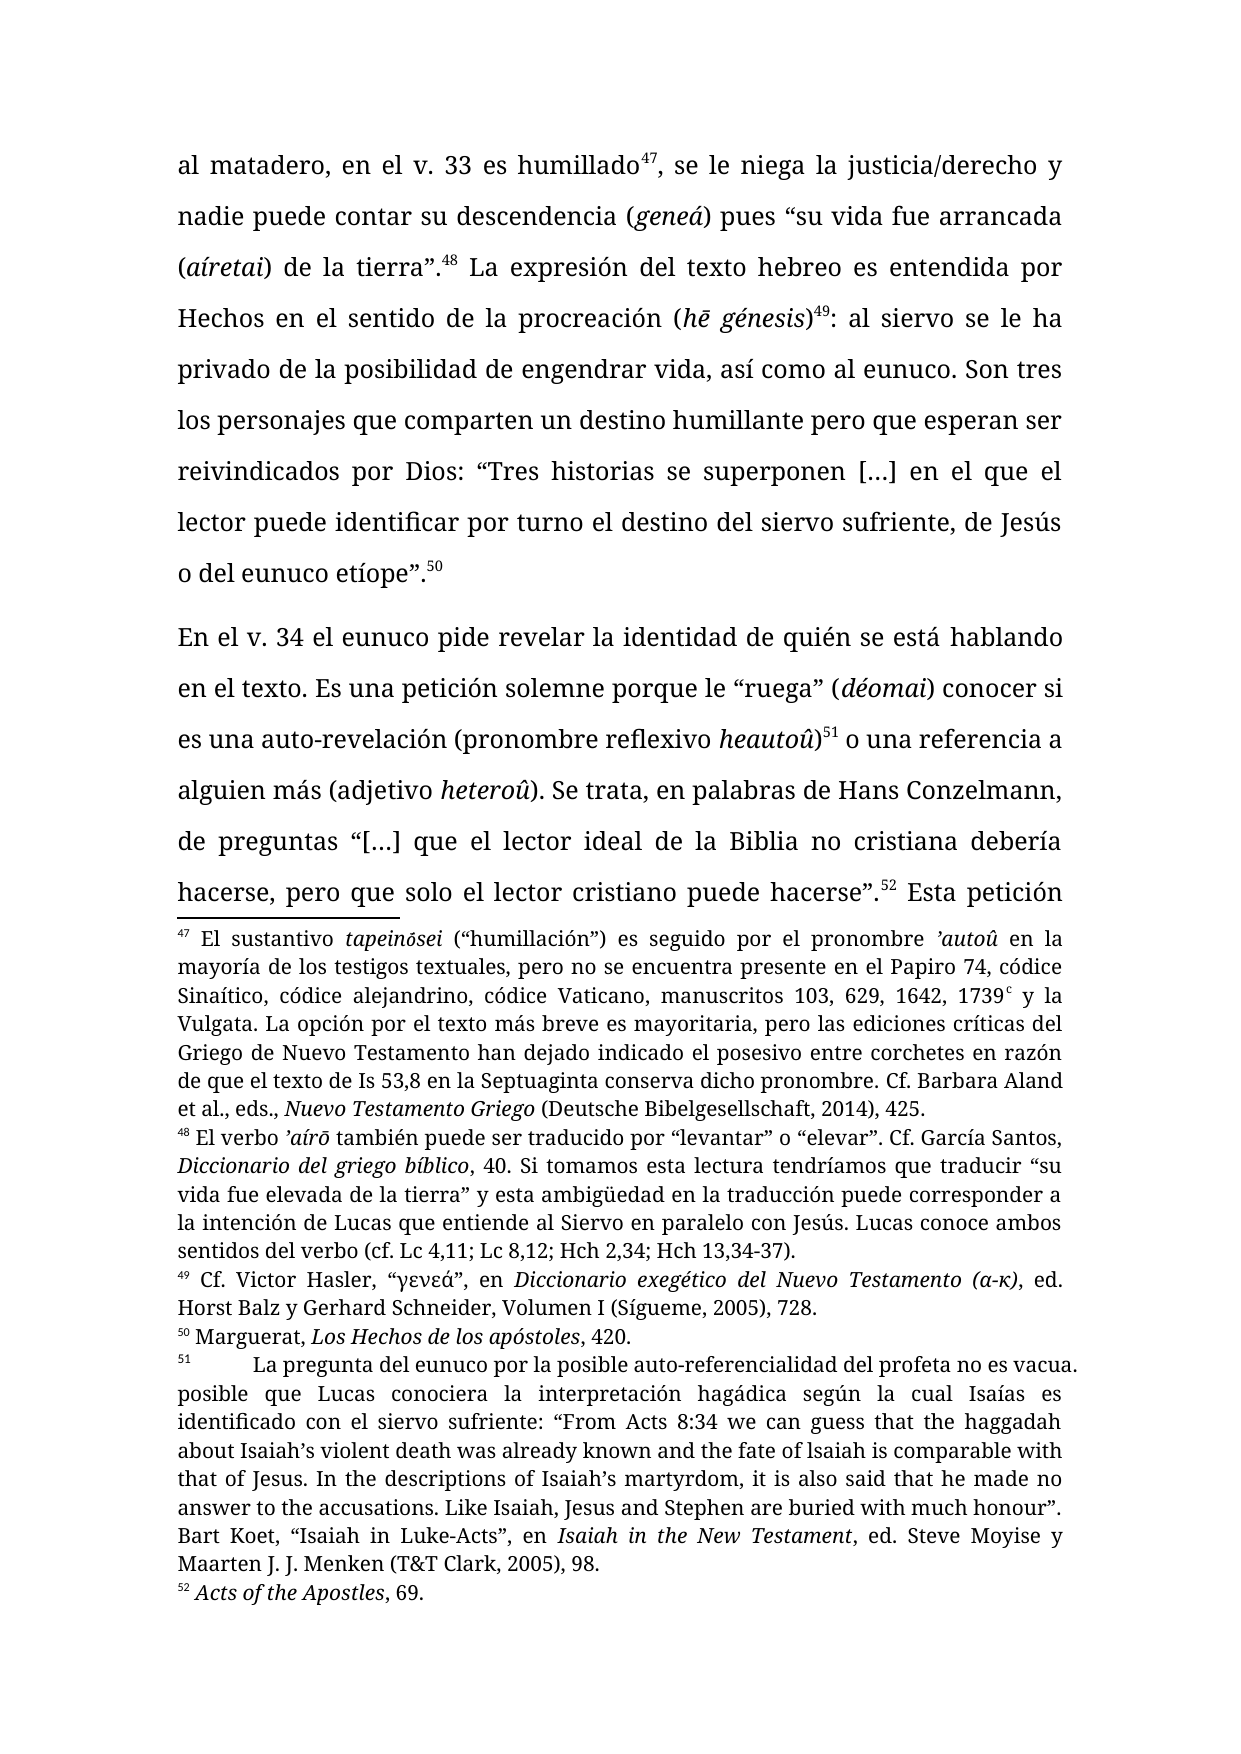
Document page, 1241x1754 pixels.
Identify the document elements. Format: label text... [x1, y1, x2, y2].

text Los vv. 32 y 33 están en el centro del relato. La estructura nos hará saber que un fragmento de los “cánticos del Siervo Sufriente” está enmarcado acá. Aunque dichos cánticos jugaron un papel fundamental en la lectura cristológica en particular y en las interpretaciones mesiánicas del Judaísmo del Segundo Templo en general, esta es la única citación directa en el Nuevo Testamento: el uso acá de hē periojḗ y en el v. 35 de hē graphḗ es evidencia de cómo el fragmento ha sido seleccionado adrede por el narrador del cuarto cántico (Is 52,13-53,12) fijado en los versículos de Is 53,7b-8c. No están incluidos los vv. 53,7a y 53,8d que conectan sufrimiento y pecado ajeno. Al no tratarse acá de una cita parafraseada, sino de un texto directamente referido (hē periochḗ), es evidente que Lucas no asume una lectura sacrificial de la cruz. La interpretación de una muerte vicaria no está aquí atestiguada. El cordero mudo es llevado al matadero, en el v. 33 es humillado, se le niega la justicia/derecho y nadie puede contar su descendencia (geneá) pues “su vida fue arrancada (aíretai) de la tierra”. La expresión del texto hebreo es entendida por Hechos en el sentido de la procreación (hē génesis): al siervo se le ha privado de la posibilidad de engendrar vida, así como al eunuco. Son tres los personajes que comparten un destino humillante pero que esperan ser reivindicados por Dios: “Tres historias se superponen […] en el que el lector puede identificar por turno el destino del siervo sufriente, de Jesús o del eunuco etíope”. [177, 148, 1063, 590]
text En el v. 34 el eunuco pide revelar la identidad de quién se está hablando en el texto. Es una petición solemne porque le “ruega” (déomai) conocer si es una auto-revelación (pronombre reflexivo heautoû) o una referencia a alguien más (adjetivo heteroû). Se trata, en palabras de Hans Conzelmann, de preguntas “[…] que el lector ideal de la Biblia no cristiana debería hacerse, pero que solo el lector cristiano puede hacerse”. Esta petición solemne es sucedida por una declaración igualmente solemne: “habiendo abierto su boca”, que nosotros hemos traducido “abrió sus labios”, para destacar el inicio de la enseñanza de un maestro (cf. Mt 5,2 en el primer discurso mateano), a lo que sigue “comenzando por esta Escritura” (cf. Lc 24,27 donde el Jesús exaltado se revela a sí mismo camino a Emaús). El cordero que no abrió su boca en la cita precedente se contrapone con la predicación pascual de quien ahora abre sus labios. Pareciera que, en el desarrollo de la narración, se propondría una explicación teórica de orden cristológico, no obstante, todo queda resumido en la expresión “le evangelizó a Jesús” (euēggelísato autō tòv Iēsoûn). Otras traducciones hablan de “le anunció el evangelio de Jesús”, no obstante, esta alternativa difumina el objeto directo centrado en la persona de Jesús (que está en acusativo) y ubica el evangelio como algo distinto. Por eso hemos preferido conservar la expresión supra. Debemos anotar que el verbo euaggelízō en tiempo aoristo voz media expresa una acción reflexiva en la que el sujeto realiza la acción, en este caso, en interés propio: “evangelizó para él”. Es decir, el mensaje del profeta implica también a Felipe y comunica una convicción propia: ser cristiano significa confiar en una persona (nótese que Felipe predica tòn Iēsoûn, a diferencia de la predicación en Samaria donde anunció tòn Christón), no es una profecía sin rostro, una meditación teorética o un tratado especulativo. [177, 619, 1063, 909]
